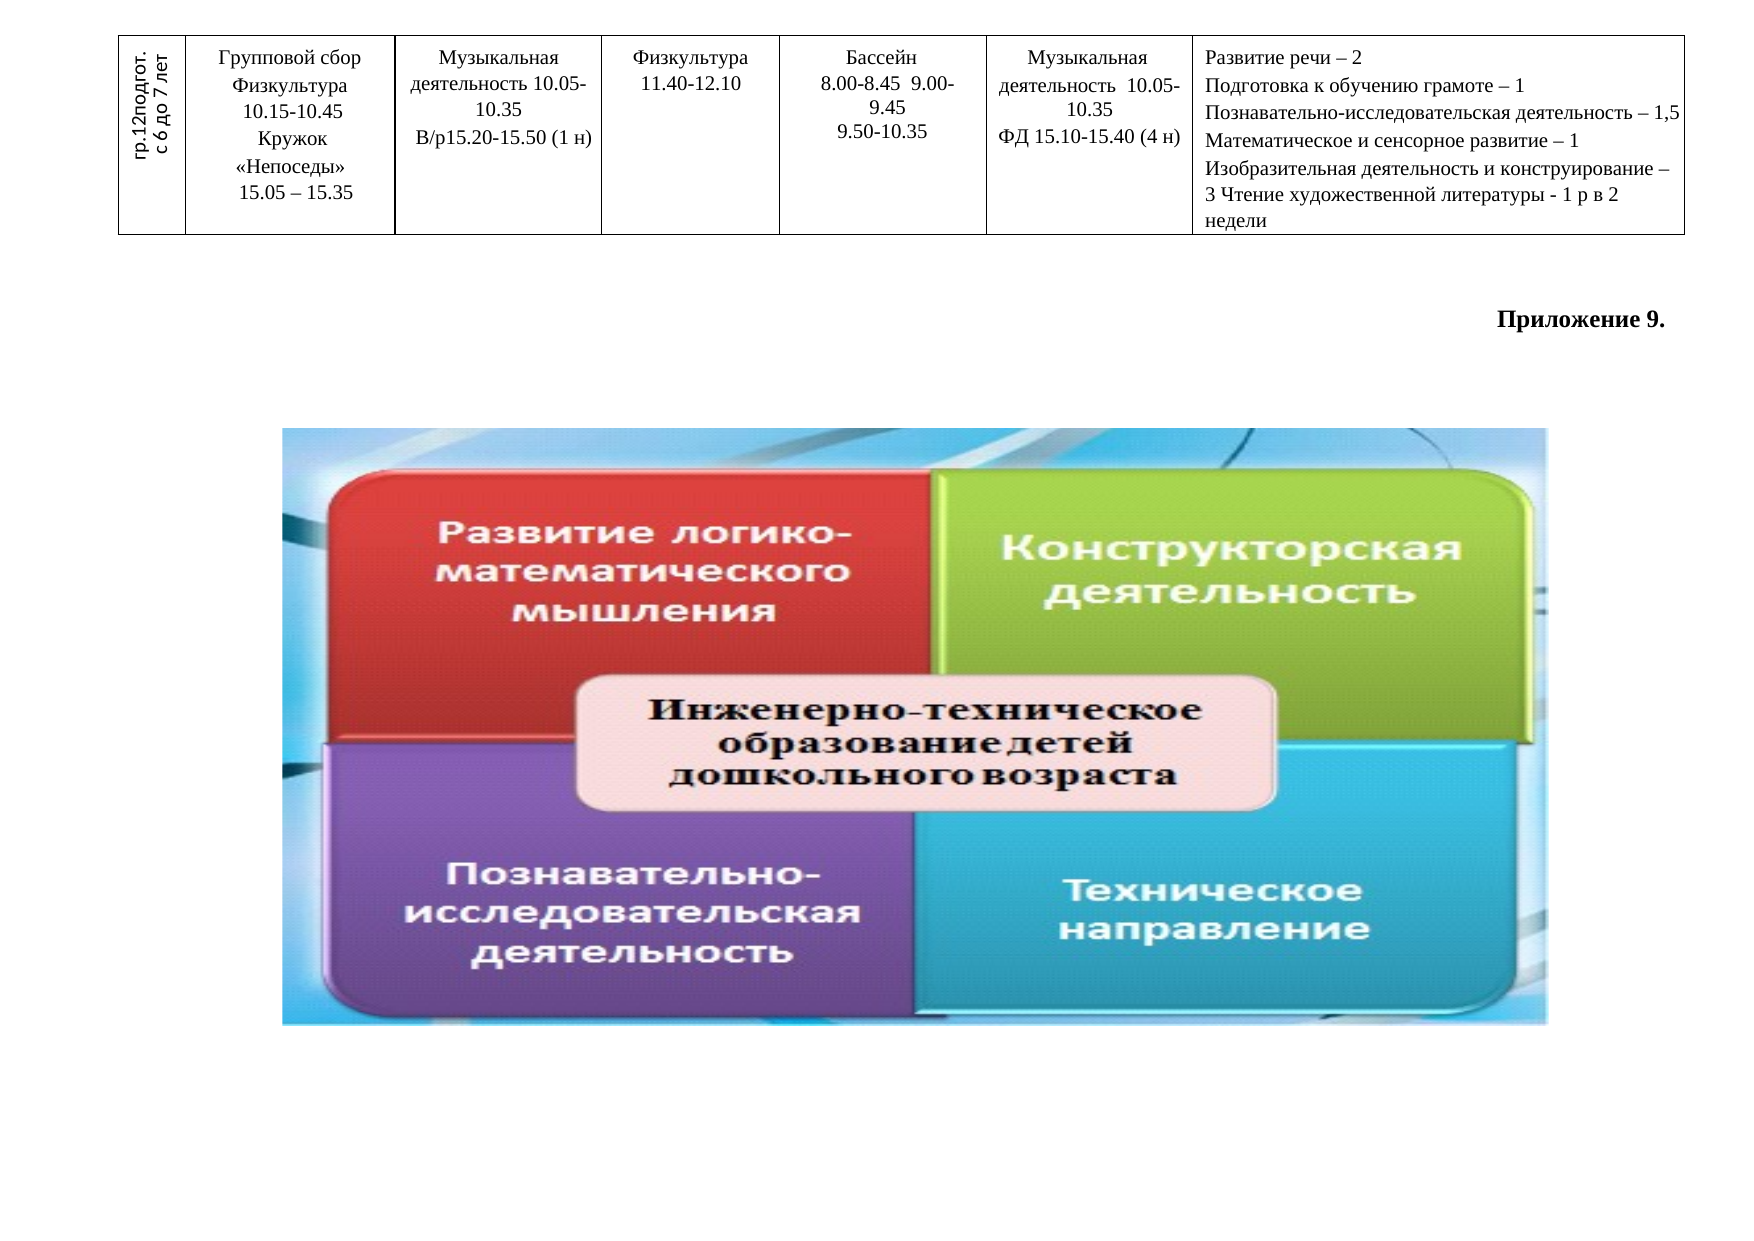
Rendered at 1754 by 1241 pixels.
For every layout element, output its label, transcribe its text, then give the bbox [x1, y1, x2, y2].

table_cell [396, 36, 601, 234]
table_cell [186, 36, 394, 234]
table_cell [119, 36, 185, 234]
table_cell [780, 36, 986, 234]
text Приложение 9. [118, 304, 1665, 332]
picture [282, 428, 1549, 1026]
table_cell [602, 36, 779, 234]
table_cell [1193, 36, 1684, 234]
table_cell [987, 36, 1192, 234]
